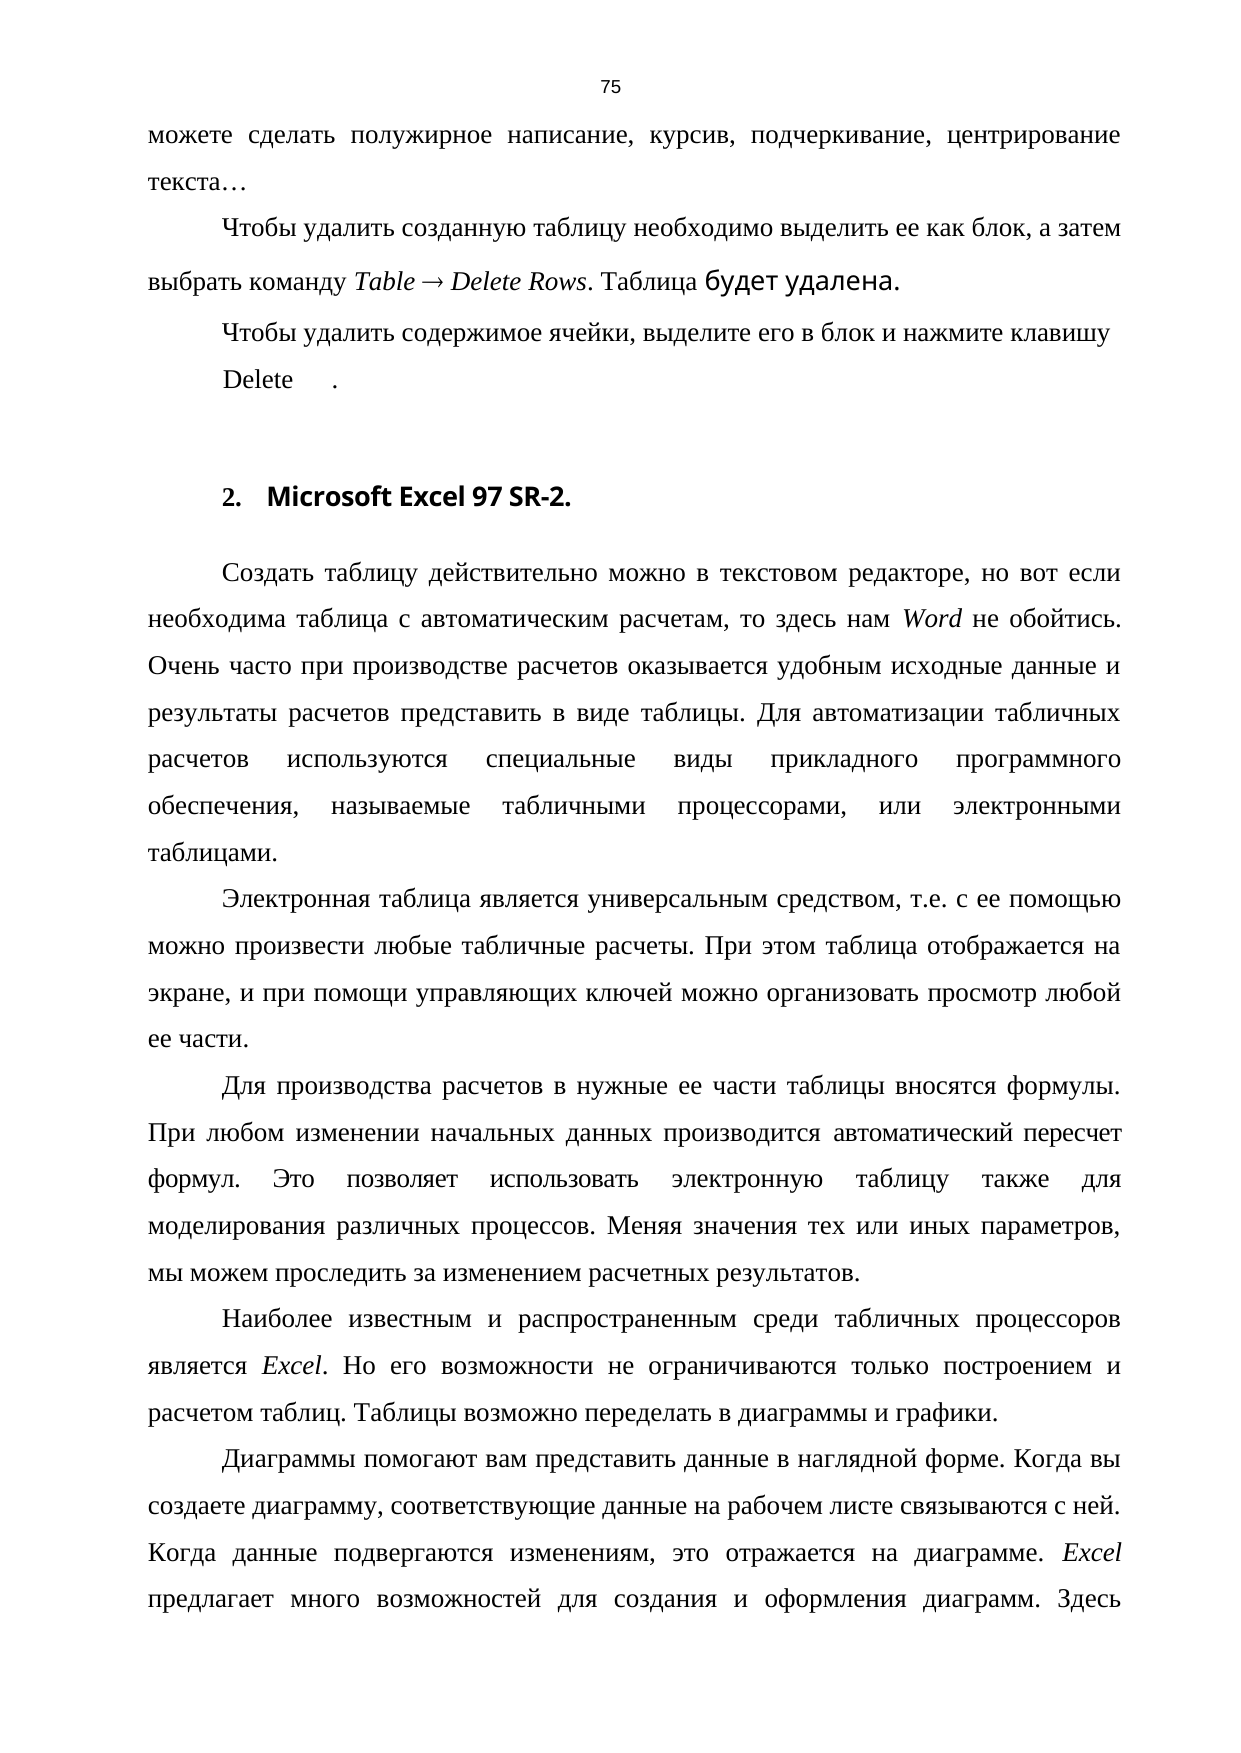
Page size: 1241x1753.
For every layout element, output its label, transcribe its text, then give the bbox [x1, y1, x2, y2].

text Электронная таблица является универсальным средством, т.е. с ее помощью можно произвести любые табличные расчеты. При этом таблица отображается на экране, и при помощи управляющих ключей можно организовать просмотр любой ее части. [148, 883, 1122, 1054]
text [148, 1443, 1122, 1614]
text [148, 118, 1122, 196]
subtitle Microsoft Excel 97 SR-2. [222, 477, 1048, 514]
text Создать таблицу действительно можно в текстовом редакторе, но вот если необходима таблица с автоматическим расчетам, то здесь нам Word не обойтись. Очень часто при производстве расчетов оказывается удобным исходные данные и результаты расчетов представить в виде таблицы. Для автоматизации табличных расчетов используются специальные виды прикладного программного обеспечения, называемые табличными процессорами, или электронными таблицами. [148, 556, 1122, 867]
text Чтобы удалить содержимое ячейки, выделите его в блок и нажмите клавишу Delete . [148, 316, 1122, 394]
text Наиболее известным и распространенным среди табличных процессоров является Excel. Но его возможности не ограничиваются только построением и расчетом таблиц. Таблицы возможно переделать в диаграммы и графики. [148, 1303, 1122, 1427]
text Чтобы удалить созданную таблицу необходимо выделить ее как блок, а затем выбрать команду Table Delete Rows. Таблица будет удалена. [148, 211, 1122, 298]
text Для производства расчетов в нужные ее части таблицы вносятся формулы. При любом изменении начальных данных производится автоматический пересчет формул. Это позволяет использовать электронную таблицу также для моделирования различных процессов. Меняя значения тех или иных параметров, мы можем проследить за изменением расчетных результатов. [148, 1069, 1122, 1287]
